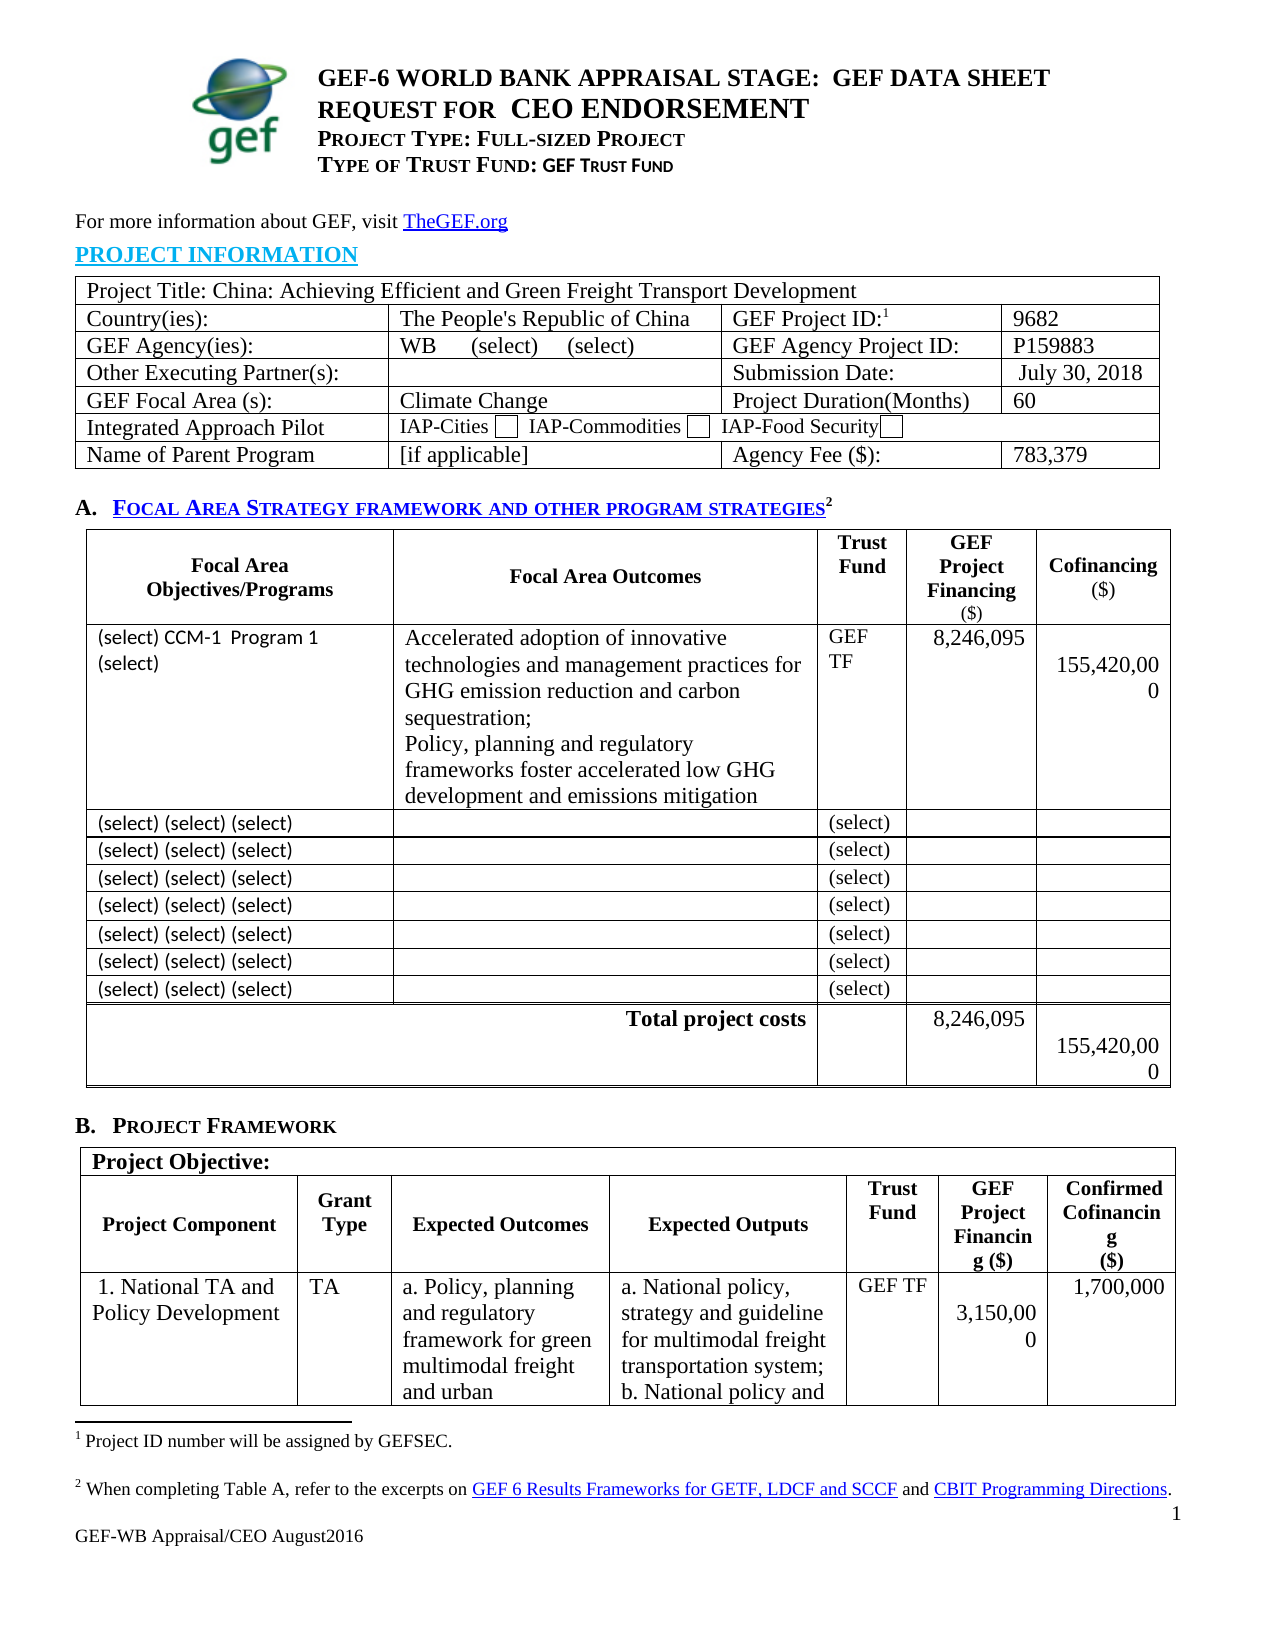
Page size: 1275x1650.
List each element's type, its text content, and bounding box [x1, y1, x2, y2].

table_cell [1037, 976, 1170, 1002]
table_cell 60 [1002, 387, 1159, 413]
table_cell Expected Outputs [610, 1176, 846, 1272]
table_cell Grant Type [298, 1176, 391, 1272]
table_cell [818, 625, 906, 809]
table_cell [87, 892, 393, 920]
table_cell [394, 865, 817, 891]
list Focal Area Strategy framework and other program strategies [75, 494, 1181, 520]
text gef-6 World Bank Appraisal Stage: GEF data sheet [317, 63, 1103, 91]
table_cell [1037, 838, 1170, 864]
table_cell [847, 1273, 938, 1405]
table_cell Other Executing Partner(s): [76, 359, 388, 386]
table_cell Integrated Approach Pilot [76, 414, 388, 441]
table_cell [87, 921, 393, 947]
table_cell GEF Agency(ies): [76, 332, 388, 358]
table_cell [907, 949, 1036, 975]
table_cell [1037, 865, 1170, 891]
table_cell [87, 838, 393, 864]
table_cell GEF Project Financing ($) [939, 1176, 1047, 1272]
table_cell [394, 921, 817, 947]
table_cell P159883 [1002, 332, 1159, 358]
table_cell 155,420,000 [1037, 1005, 1170, 1084]
text project information [75, 241, 1201, 268]
table_cell Agency Fee ($): [722, 442, 1001, 468]
text Type of Trust Fund: [317, 151, 1103, 178]
table_cell [818, 810, 906, 836]
table_cell [298, 1273, 391, 1405]
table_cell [610, 1273, 846, 1405]
table_cell [87, 810, 393, 836]
table_cell [818, 921, 906, 947]
table_cell IAP-Cities IAP-Commodities IAP-Food Security [389, 414, 1159, 441]
table_cell July 30, 2018 [1002, 359, 1159, 386]
table_cell 8,246,095 [907, 1005, 1036, 1084]
table_cell [1037, 892, 1170, 920]
table_cell GEF Project ID: [722, 305, 1001, 331]
table_cell Expected Outcomes [392, 1176, 609, 1272]
text For more information about GEF, visit TheGEF.org [75, 154, 1201, 233]
table_cell [389, 359, 721, 386]
table_cell [87, 865, 393, 891]
table_cell Name of Parent Program [76, 442, 388, 468]
table_cell Project Duration(Months) [722, 387, 1001, 413]
list Project Framework [75, 1113, 1181, 1139]
text request for [317, 91, 1103, 125]
table_cell 783,379 [1002, 442, 1159, 468]
table_cell [389, 387, 721, 413]
table_cell [907, 865, 1036, 891]
table_cell [87, 976, 393, 1002]
table_cell [818, 865, 906, 891]
table_cell [818, 838, 906, 864]
table_cell Confirmed Cofinancing ($) [1048, 1176, 1175, 1272]
table_cell [394, 949, 817, 975]
table_cell [389, 332, 721, 358]
table_cell 3,150,000 [939, 1273, 1047, 1405]
table_header Project Title: China: Achieving Efficient and Green Freight Transport Development [76, 277, 1159, 303]
table_header Trust Fund [818, 530, 906, 623]
table_cell [87, 625, 393, 809]
picture [178, 56, 297, 178]
table_cell [818, 892, 906, 920]
table_header Cofinancing ($) [1037, 530, 1170, 623]
table_cell [818, 949, 906, 975]
table_header Focal Area Objectives/Programs [87, 530, 393, 623]
table_cell [394, 838, 817, 864]
table_cell Accelerated adoption of innovative technologies and management practices for GHG emission reduction and carbon sequestration; Policy, planning and regulatory frameworks foster accelerated low GHG development and emissions mitigation [394, 625, 817, 809]
table_cell [1037, 810, 1170, 836]
table_cell Project Component [81, 1176, 297, 1272]
table_cell GEF Focal Area (s): [76, 387, 388, 413]
table_header Project Objective: [81, 1148, 1175, 1175]
table_cell [818, 1005, 906, 1084]
table_cell [907, 838, 1036, 864]
table_header GEF Project Financing ($) [907, 530, 1036, 623]
table_cell [1037, 921, 1170, 947]
table_header Focal Area Outcomes [394, 530, 817, 623]
text Project Type: [317, 125, 1103, 151]
table_cell GEF Agency Project ID: [722, 332, 1001, 358]
table_cell 8,246,095 [907, 625, 1036, 809]
table_cell Country(ies): [76, 305, 388, 331]
table_cell 155,420,000 [1037, 625, 1170, 809]
table_cell [907, 921, 1036, 947]
table_cell [87, 949, 393, 975]
table_cell [394, 810, 817, 836]
table_cell [907, 976, 1036, 1002]
table_cell [818, 976, 906, 1002]
table_cell 1,700,000 [1048, 1273, 1175, 1405]
table_cell The People's Republic of China [389, 305, 721, 331]
table_cell Trust Fund [847, 1176, 938, 1272]
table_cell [81, 1273, 297, 1405]
table_cell [907, 892, 1036, 920]
table_cell [394, 976, 817, 1002]
table_cell Total project costs [87, 1005, 817, 1084]
table_cell [907, 810, 1036, 836]
table_cell 9682 [1002, 305, 1159, 331]
table_cell Submission Date: [722, 359, 1001, 386]
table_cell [392, 1273, 609, 1405]
table_cell [1037, 949, 1170, 975]
table_cell [394, 892, 817, 920]
table_cell [if applicable] [389, 442, 721, 468]
